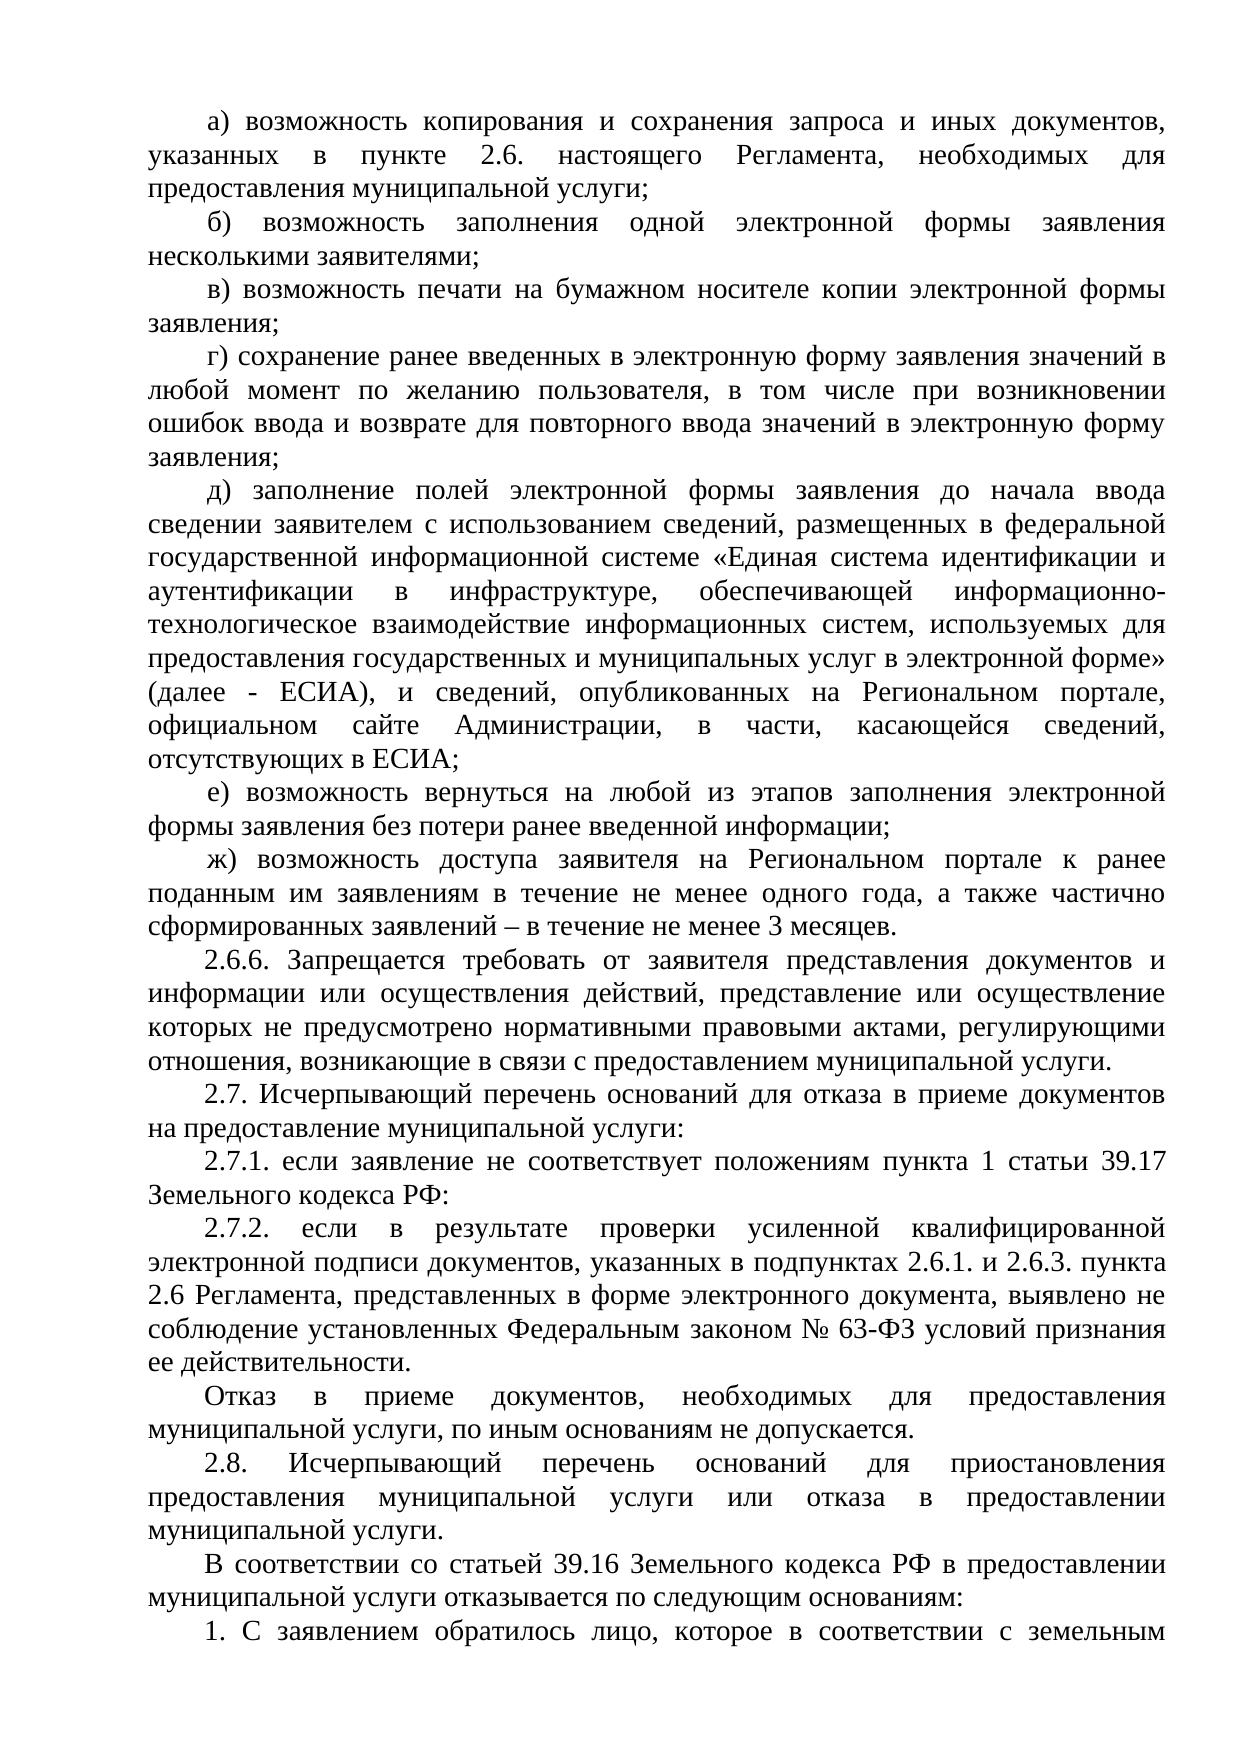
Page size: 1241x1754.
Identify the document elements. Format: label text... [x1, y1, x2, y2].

text 2.7. Исчерпывающий перечень оснований для отказа в приеме документов на предоставление муниципальной услуги: [148, 1076, 1167, 1143]
text в) возможность печати на бумажном носителе копии электронной формы заявления; [148, 271, 1167, 338]
text 2.8. Исчерпывающий перечень оснований для приостановления предоставления муниципальной услуги или отказа в предоставлении муниципальной услуги. [148, 1445, 1167, 1546]
text д) заполнение полей электронной формы заявления до начала ввода сведении заявителем с использованием сведений, размещенных в федеральной государственной информационной системе «Единая система идентификации и аутентификации в инфраструктуре, обеспечивающей информационно-технологическое взаимодействие информационных систем, используемых для предоставления государственных и муниципальных услуг в электронной форме» (далее - ЕСИА), и сведений, опубликованных на Региональном портале, официальном сайте Администрации, в части, касающейся сведений, отсутствующих в ЕСИА; [148, 472, 1167, 774]
text 2.7.2. если в результате проверки усиленной квалифицированной электронной подписи документов, указанных в подпунктах 2.6.1. и 2.6.3. пункта 2.6 Регламента, представленных в форме электронного документа, выявлено не соблюдение установленных Федеральным законом № 63-ФЗ условий признания ее действительности. [148, 1210, 1167, 1378]
text а) возможность копирования и сохранения запроса и иных документов, указанных в пункте 2.6. настоящего Регламента, необходимых для предоставления муниципальной услуги; [148, 103, 1167, 204]
text Отказ в приеме документов, необходимых для предоставления муниципальной услуги, по иным основаниям не допускается. [148, 1378, 1167, 1445]
text В соответствии со статьей 39.16 Земельного кодекса РФ в предоставлении муниципальной услуги отказывается по следующим основаниям: [148, 1546, 1167, 1613]
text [148, 1613, 1167, 1646]
text 2.7.1. если заявление не соответствует положениям пункта 1 статьи 39.17 Земельного кодекса РФ: [148, 1143, 1167, 1210]
text г) сохранение ранее введенных в электронную форму заявления значений в любой момент по желанию пользователя, в том числе при возникновении ошибок ввода и возврате для повторного ввода значений в электронную форму заявления; [148, 338, 1167, 472]
text ж) возможность доступа заявителя на Региональном портале к ранее поданным им заявлениям в течение не менее одного года, а также частично сформированных заявлений – в течение не менее 3 месяцев. [148, 841, 1167, 942]
text б) возможность заполнения одной электронной формы заявления несколькими заявителями; [148, 204, 1167, 271]
text е) возможность вернуться на любой из этапов заполнения электронной формы заявления без потери ранее введенной информации; [148, 774, 1167, 841]
text 2.6.6. Запрещается требовать от заявителя представления документов и информации или осуществления действий, представление или осуществление которых не предусмотрено нормативными правовыми актами, регулирующими отношения, возникающие в связи с предоставлением муниципальной услуги. [148, 942, 1167, 1076]
